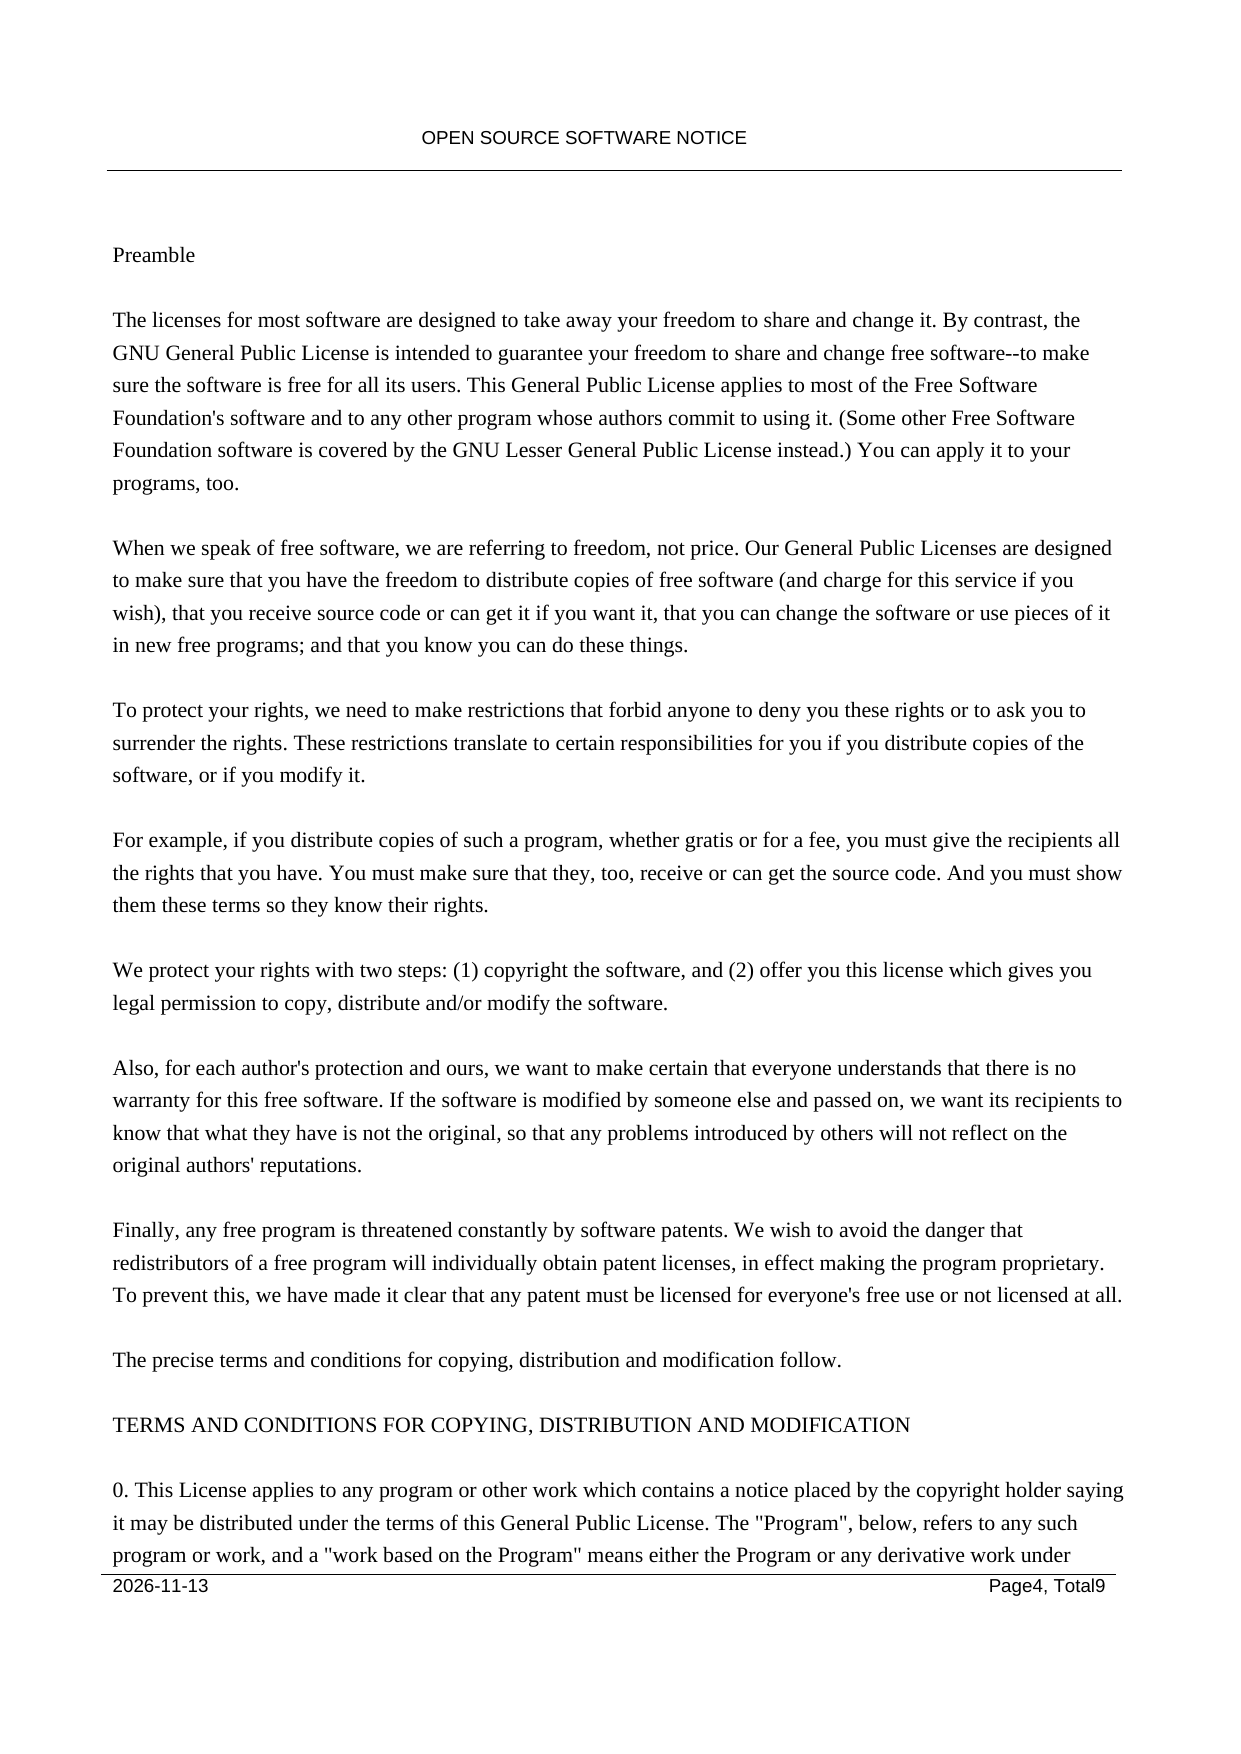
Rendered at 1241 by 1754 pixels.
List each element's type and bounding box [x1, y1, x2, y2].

text [112, 206, 1128, 1571]
